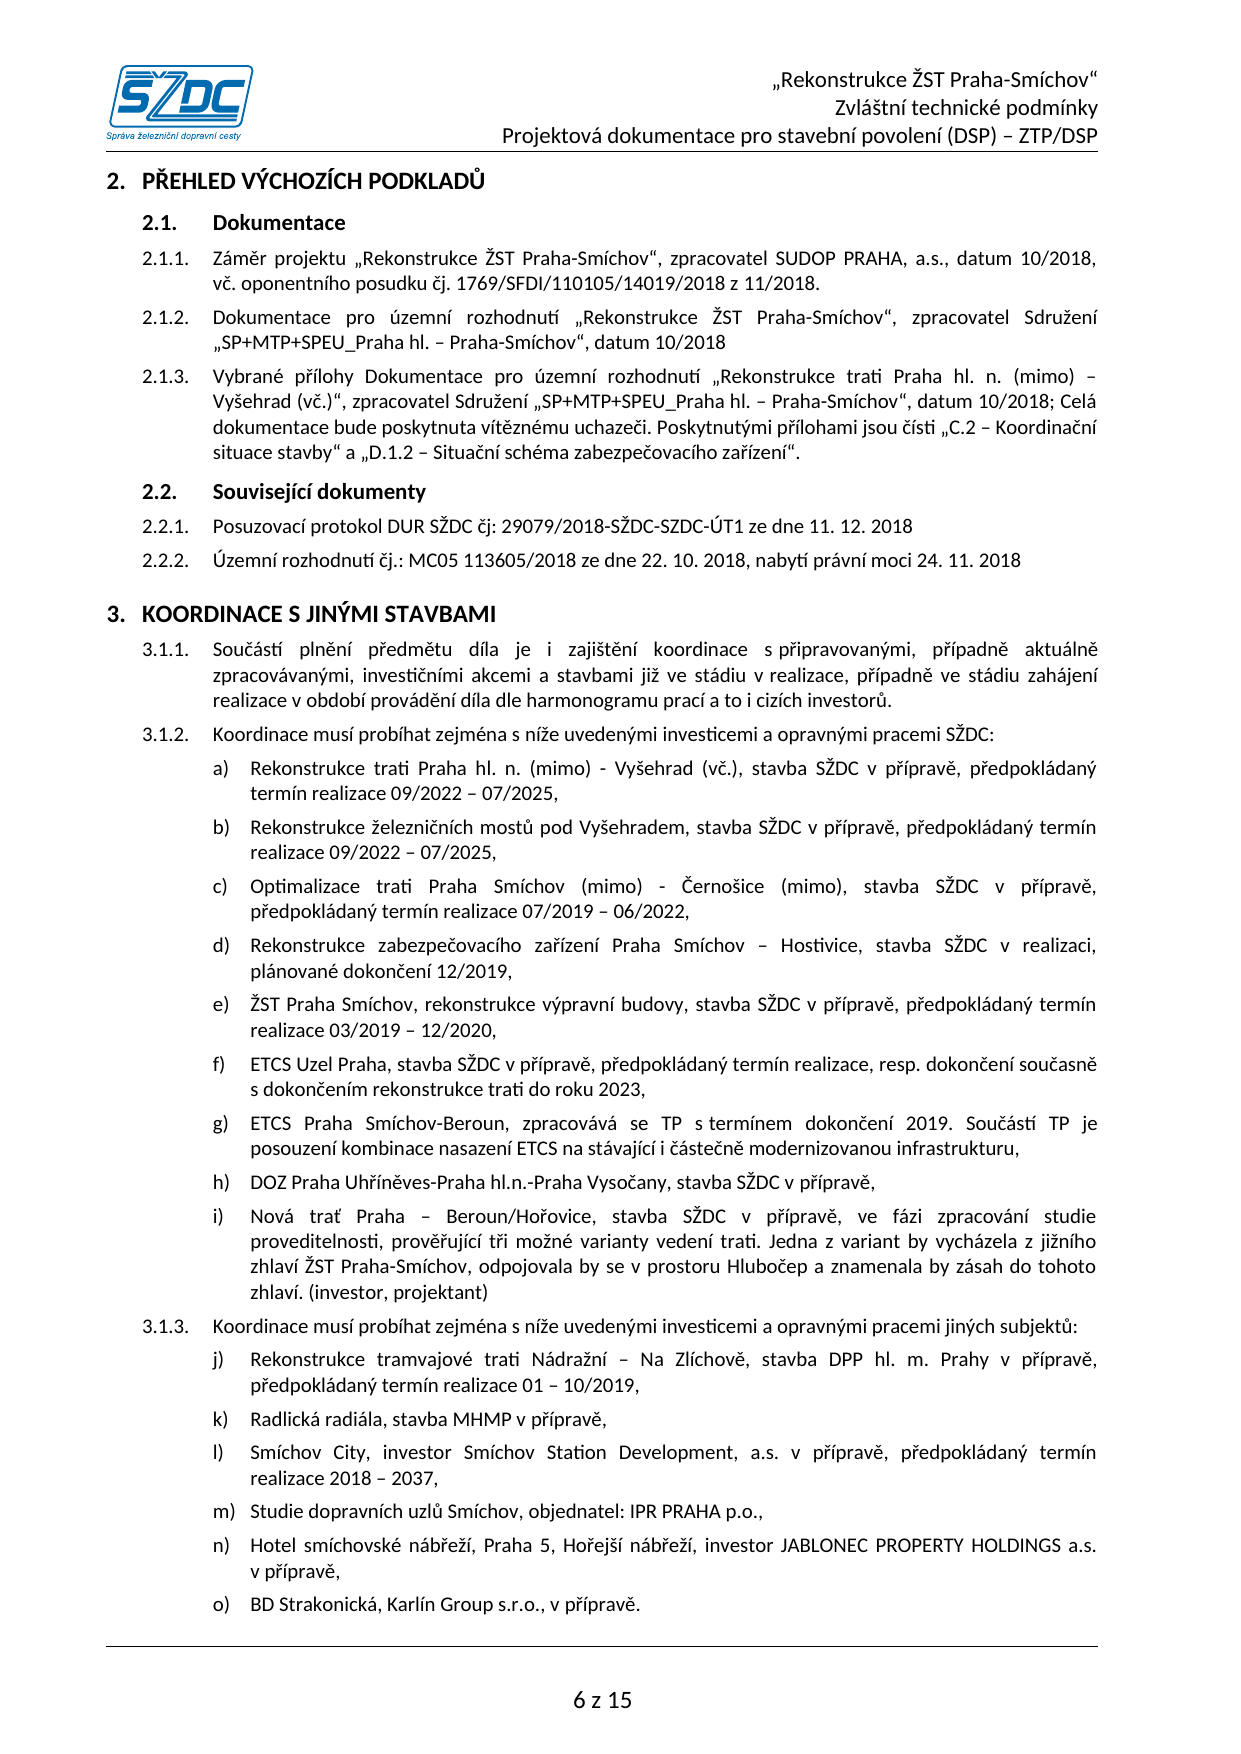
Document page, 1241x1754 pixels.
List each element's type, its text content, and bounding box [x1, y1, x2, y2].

text Územní rozhodnutí čj.: MC05 113605/2018 ze dne 22. 10. 2018, nabytí právní moci 24. 11. 2018 [142, 547, 1098, 573]
text Hotel smíchovské nábřeží, Praha 5, Hořejší nábřeží, investor JABLONEC PROPERTY HOLDINGS a.s. v přípravě, [213, 1532, 1098, 1583]
text ETCS Praha Smíchov-Beroun, zpracovává se TP s termínem dokončení 2019. Součástí TP je posouzení kombinace nasazení ETCS na stávající i částečně modernizovanou infrastrukturu, [213, 1110, 1098, 1161]
text ETCS Uzel Praha, stavba SŽDC v přípravě, předpokládaný termín realizace, resp. dokončení současně s dokončením rekonstrukce trati do roku 2023, [213, 1051, 1098, 1102]
text Koordinace musí probíhat zejména s níže uvedenými investicemi a opravnými pracemi jiných subjektů: [142, 1313, 1098, 1338]
text Radlická radiála, stavba MHMP v přípravě, [213, 1406, 1098, 1431]
text Posuzovací protokol DUR SŽDC čj: 29079/2018-SŽDC-SZDC-ÚT1 ze dne 11. 12. 2018 [142, 514, 1098, 539]
text Dokumentace [142, 208, 1098, 236]
text Rekonstrukce trati Praha hl. n. (mimo) - Vyšehrad (vč.), stavba SŽDC v přípravě, předpokládaný termín realizace 09/2022 – 07/2025, [213, 755, 1098, 806]
text Koordinace s jinými stavbami [106, 598, 1098, 628]
text Záměr projektu „Rekonstrukce ŽST Praha-Smíchov“, zpracovatel SUDOP PRAHA, a.s., datum 10/2018, vč. oponentního posudku čj. 1769/SFDI/110105/14019/2018 z 11/2018. [142, 245, 1098, 296]
text Nová trať Praha – Beroun/Hořovice, stavba SŽDC v přípravě, ve fázi zpracování studie proveditelnosti, prověřující tři možné varianty vedení trati. Jedna z variant by vycházela z jižního zhlaví ŽST Praha-Smíchov, odpojovala by se v prostoru Hlubočep a znamenala by zásah do tohoto zhlaví. (investor, projektant) [213, 1203, 1098, 1304]
text Smíchov City, investor Smíchov Station Development, a.s. v přípravě, předpokládaný termín realizace 2018 – 2037, [213, 1439, 1098, 1490]
text Koordinace musí probíhat zejména s níže uvedenými investicemi a opravnými pracemi SŽDC: [142, 721, 1098, 747]
text přehled výchozích podkladů [106, 165, 1098, 196]
text Vybrané přílohy Dokumentace pro územní rozhodnutí „Rekonstrukce trati Praha hl. n. (mimo) – Vyšehrad (vč.)“, zpracovatel Sdružení „SP+MTP+SPEU_Praha hl. – Praha-Smíchov“, datum 10/2018; Celá dokumentace bude poskytnuta vítěznému uchazeči. Poskytnutými přílohami jsou čísti „C.2 – Koordinační situace stavby“ a „D.1.2 – Situační schéma zabezpečovacího zařízení“. [142, 363, 1098, 465]
text Rekonstrukce železničních mostů pod Vyšehradem, stavba SŽDC v přípravě, předpokládaný termín realizace 09/2022 – 07/2025, [213, 814, 1098, 865]
text Dokumentace pro územní rozhodnutí „Rekonstrukce ŽST Praha-Smíchov“, zpracovatel Sdružení „SP+MTP+SPEU_Praha hl. – Praha-Smíchov“, datum 10/2018 [142, 304, 1098, 355]
text Související dokumenty [142, 477, 1098, 505]
text ŽST Praha Smíchov, rekonstrukce výpravní budovy, stavba SŽDC v přípravě, předpokládaný termín realizace 03/2019 – 12/2020, [213, 992, 1098, 1042]
text Rekonstrukce zabezpečovacího zařízení Praha Smíchov – Hostivice, stavba SŽDC v realizaci, plánované dokončení 12/2019, [213, 932, 1098, 983]
text BD Strakonická, Karlín Group s.r.o., v přípravě. [213, 1592, 1098, 1617]
text DOZ Praha Uhříněves-Praha hl.n.-Praha Vysočany, stavba SŽDC v přípravě, [213, 1169, 1098, 1194]
text Optimalizace trati Praha Smíchov (mimo) - Černošice (mimo), stavba SŽDC v přípravě, předpokládaný termín realizace 07/2019 – 06/2022, [213, 873, 1098, 924]
text Rekonstrukce tramvajové trati Nádražní – Na Zlíchově, stavba DPP hl. m. Prahy v přípravě, předpokládaný termín realizace 01 – 10/2019, [213, 1347, 1098, 1397]
text Součástí plnění předmětu díla je i zajištění koordinace s připravovanými, případně aktuálně zpracovávanými, investičními akcemi a stavbami již ve stádiu v realizace, případně ve stádiu zahájení realizace v období provádění díla dle harmonogramu prací a to i cizích investorů. [142, 637, 1098, 713]
text Studie dopravních uzlů Smíchov, objednatel: IPR PRAHA p.o., [213, 1499, 1098, 1524]
